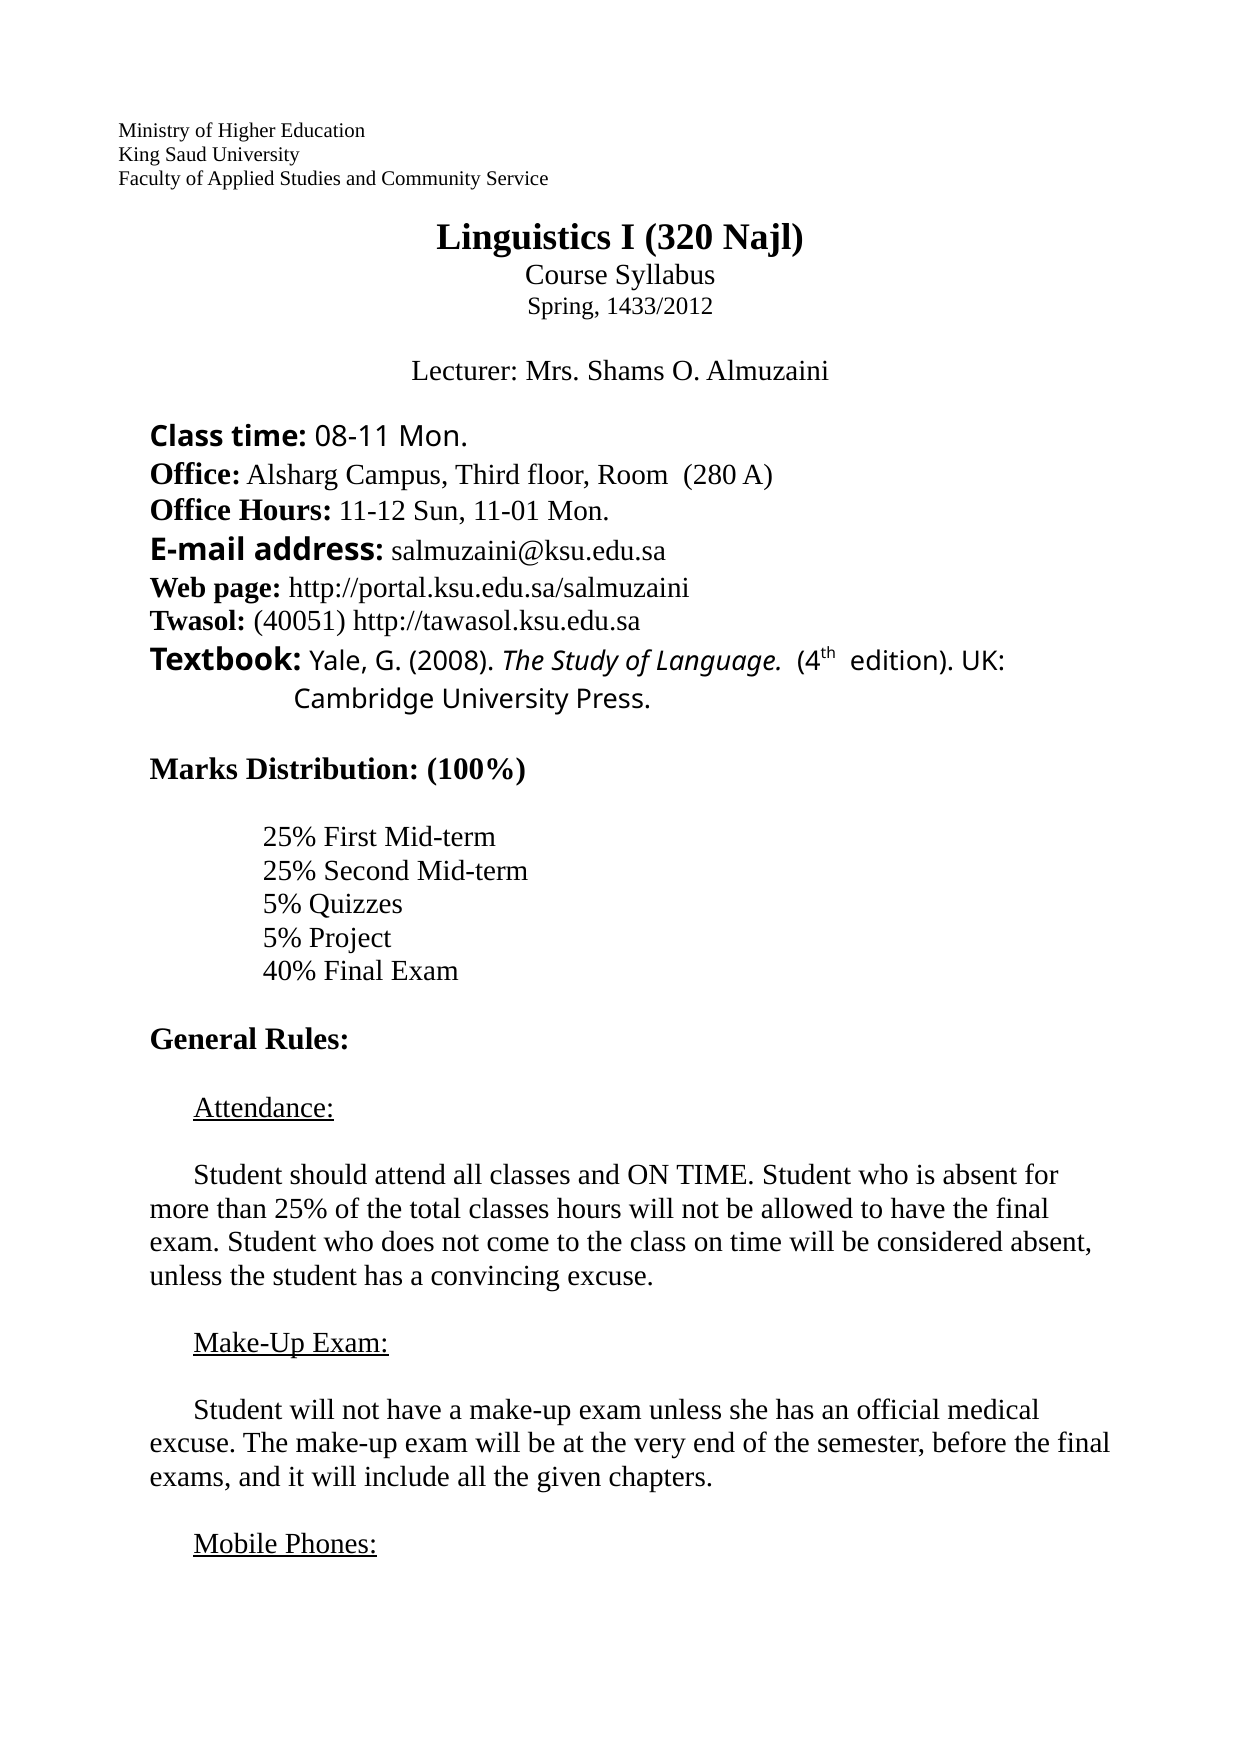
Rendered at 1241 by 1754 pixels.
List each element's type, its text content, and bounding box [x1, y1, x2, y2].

text 5% Quizzes [263, 886, 1122, 920]
text Lecturer: Mrs. Shams O. Almuzaini [118, 353, 1122, 387]
text E-mail address: salmuzaini@ksu.edu.sa [149, 527, 1122, 570]
text 40% Final Exam [263, 953, 1122, 987]
text Student should attend all classes and ON TIME. Student who is absent for more than 25% of the total classes hours will not be allowed to have the final exam. Student who does not come to the class on time will be considered absent, unless the student has a convincing excuse. [149, 1157, 1122, 1291]
text Spring, 1433/2012 [118, 291, 1122, 320]
text Office Hours: 11-12 Sun, 11-01 Mon. [149, 491, 1122, 527]
text Textbook: Yale, G. (2008). The Study of Language. (4th edition). UK: Cambridge University Press. [149, 637, 1122, 716]
text Linguistics I (320 Najl) [118, 214, 1122, 257]
text 25% First Mid-term [263, 819, 1122, 853]
text Faculty of Applied Studies and Community Service [118, 166, 1122, 190]
text Ministry of Higher Education [118, 118, 1122, 142]
text King Saud University [118, 142, 1122, 166]
text Student will not have a make-up exam unless she has an official medical excuse. The make-up exam will be at the very end of the semester, before the final exams, and it will include all the given chapters. [149, 1392, 1122, 1493]
text General Rules: [149, 1021, 1122, 1057]
text Twasol: (40051) http://tawasol.ksu.edu.sa [149, 603, 1122, 637]
text Class time: 08-11 Mon. [149, 416, 1122, 455]
text Attendance: [149, 1090, 1122, 1124]
text Marks Distribution: (100%) [149, 750, 1122, 786]
text Mobile Phones: [149, 1526, 1122, 1560]
text Course Syllabus [118, 257, 1122, 291]
text 5% Project [263, 920, 1122, 953]
text Office: Alsharg Campus, Third floor, Room (280 A) [149, 455, 1122, 491]
text Make-Up Exam: [149, 1325, 1122, 1358]
text 25% Second Mid-term [263, 853, 1122, 886]
text Web page: http://portal.ksu.edu.sa/salmuzaini [149, 570, 1122, 603]
